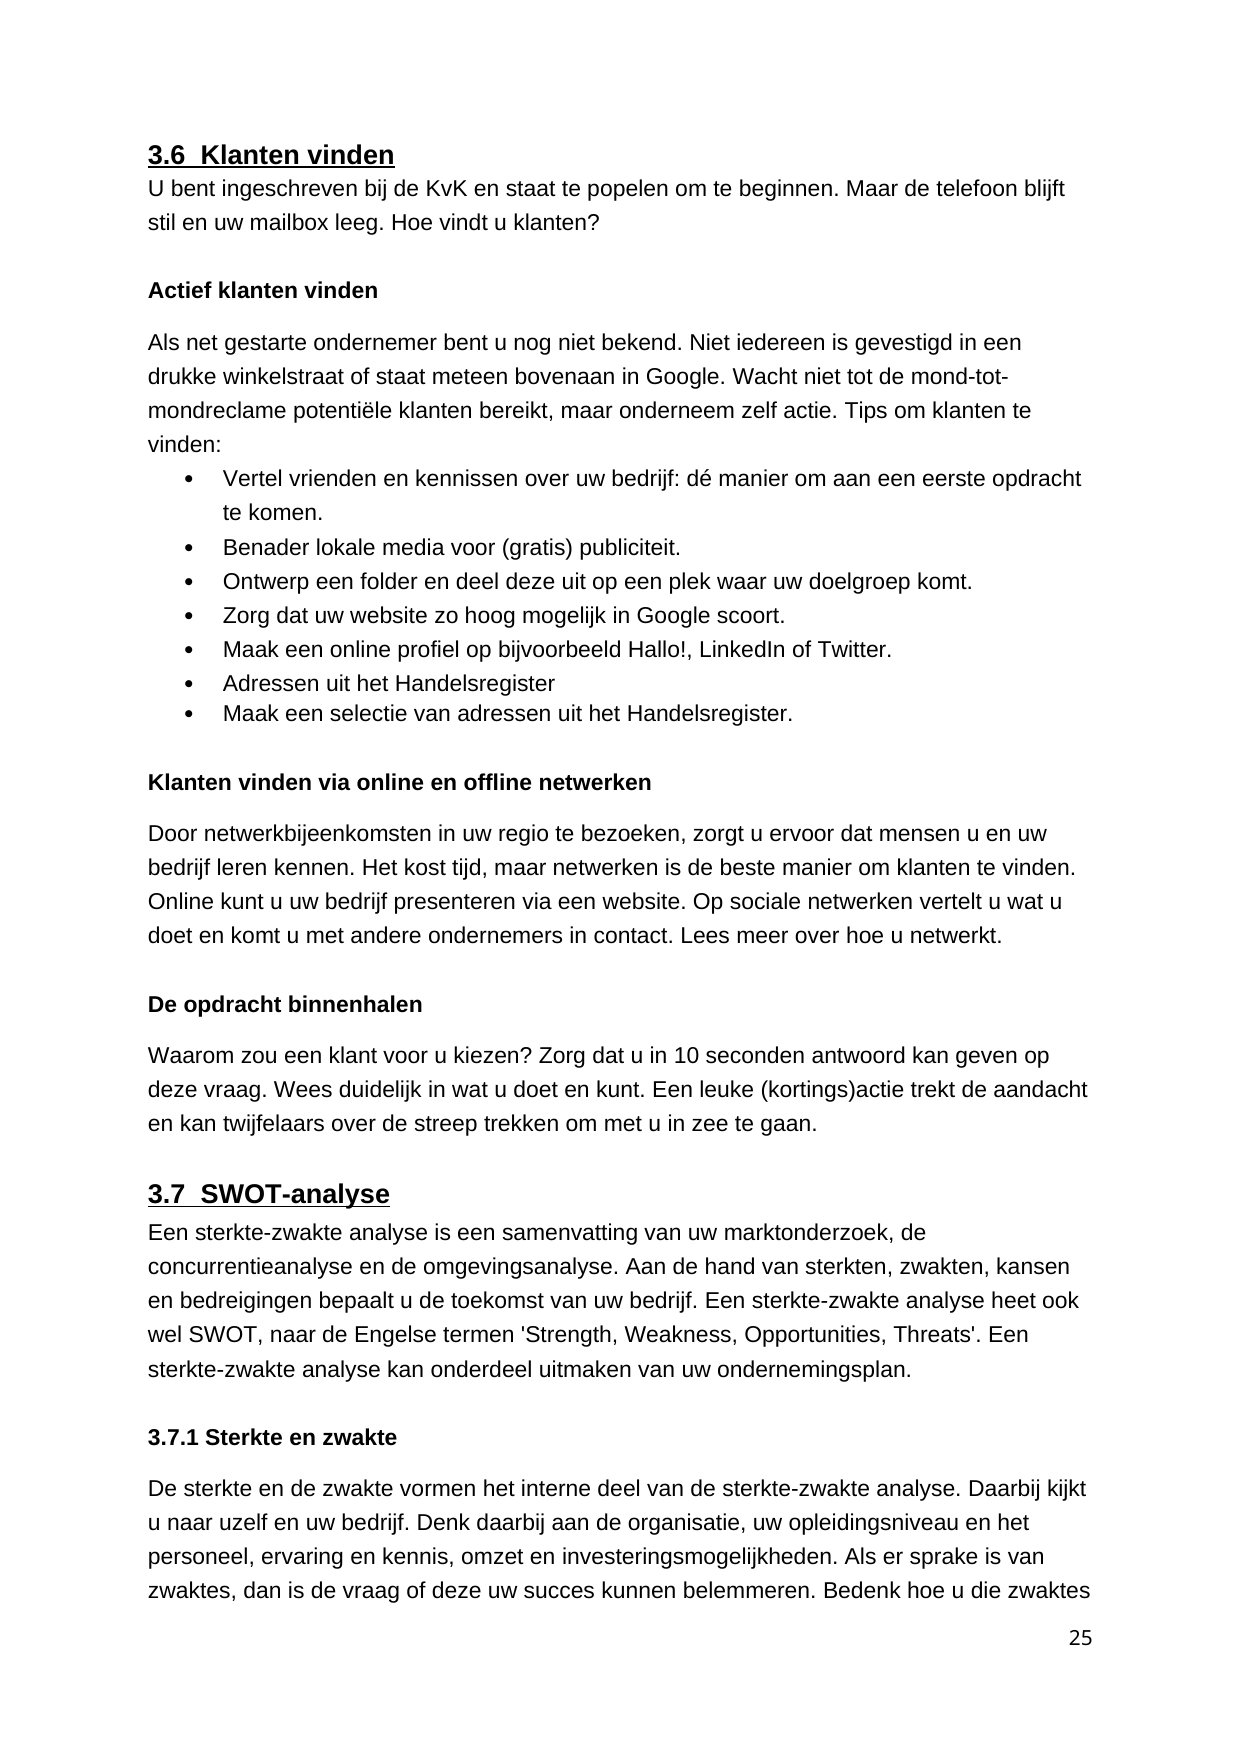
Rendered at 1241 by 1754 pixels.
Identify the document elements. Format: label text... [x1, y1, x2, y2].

text U bent ingeschreven bij de KvK en staat te popelen om te beginnen. Maar de telefoon blijft stil en uw mailbox leeg. Hoe vindt u klanten? [148, 175, 1092, 235]
text Waarom zou een klant voor u kiezen? Zorg dat u in 10 seconden antwoord kan geven op deze vraag. Wees duidelijk in wat u doet en kunt. Een leuke (kortings)actie trekt de aandacht en kan twijfelaars over de streep trekken om met u in zee te gaan. [148, 1042, 1092, 1136]
text Als net gestarte ondernemer bent u nog niet bekend. Niet iedereen is gevestigd in een drukke winkelstraat of staat meteen bovenaan in Google. Wacht niet tot de mond-tot-mondreclame potentiële klanten bereikt, maar onderneem zelf actie. Tips om klanten te vinden: [148, 328, 1092, 457]
list Vertel vrienden en kennissen over uw bedrijf: dé manier om aan een eerste opdracht te komen. [185, 465, 1092, 526]
text De opdracht binnenhalen [148, 991, 1092, 1017]
list Benader lokale media voor (gratis) publiciteit. [185, 533, 1092, 560]
subtitle 3.6 Klanten vinden [148, 139, 1092, 170]
list Maak een selectie van adressen uit het Handelsregister. [185, 700, 1092, 727]
list Maak een online profiel op bijvoorbeeld Hallo!, LinkedIn of Twitter. [185, 636, 1092, 662]
list Ontwerp een folder en deel deze uit op een plek waar uw doelgroep komt. [185, 568, 1092, 594]
text 3.7.1 Sterkte en zwakte [148, 1424, 1092, 1450]
subtitle 3.7 SWOT-analyse [148, 1178, 1092, 1209]
text Een sterkte-zwakte analyse is een samenvatting van uw marktonderzoek, de concurrentieanalyse en de omgevingsanalyse. Aan de hand van sterkten, zwakten, kansen en bedreigingen bepaalt u de toekomst van uw bedrijf. Een sterkte-zwakte analyse heet ook wel SWOT, naar de Engelse termen 'Strength, Weakness, Opportunities, Threats'. Een sterkte-zwakte analyse kan onderdeel uitmaken van uw ondernemingsplan. [148, 1219, 1092, 1382]
list Adressen uit het Handelsregister [185, 670, 1092, 696]
text Door netwerkbijeenkomsten in uw regio te bezoeken, zorgt u ervoor dat mensen u en uw bedrijf leren kennen. Het kost tijd, maar netwerken is de beste manier om klanten te vinden. Online kunt u uw bedrijf presenteren via een website. Op sociale netwerken vertelt u wat u doet en komt u met andere ondernemers in contact. Lees meer over hoe u netwerkt. [148, 820, 1092, 948]
text Klanten vinden via online en offline netwerken [148, 769, 1092, 795]
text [148, 1475, 1092, 1604]
text Actief klanten vinden [148, 277, 1092, 304]
list Zorg dat uw website zo hoog mogelijk in Google scoort. [185, 602, 1092, 628]
